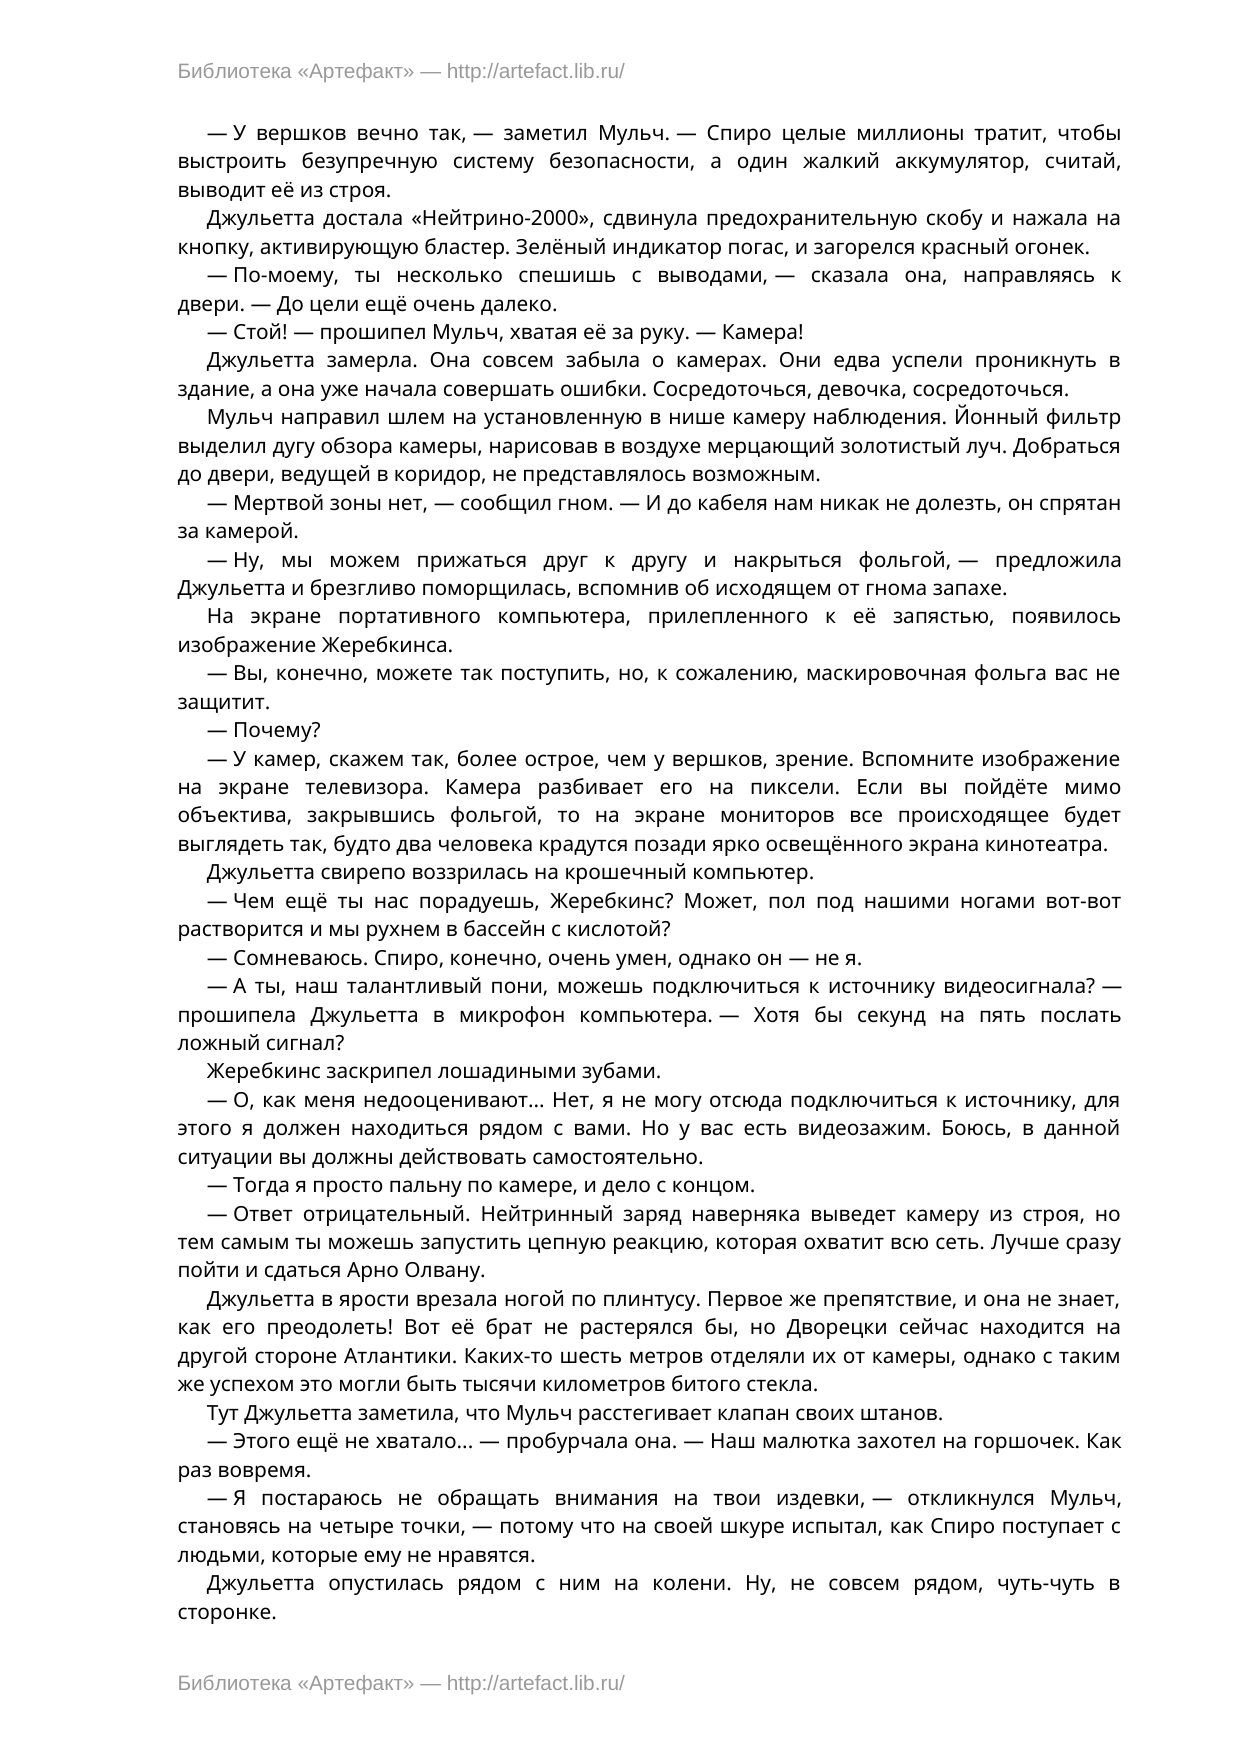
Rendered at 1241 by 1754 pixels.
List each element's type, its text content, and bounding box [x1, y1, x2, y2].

text — Чем ещё ты нас порадуешь, Жеребкинс? Может, пол под нашими ногами вот-вот растворится и мы рухнем в бассейн с кислотой? [177, 886, 1122, 943]
text — А ты, наш талантливый пони, можешь подключиться к источнику видеосигнала? — прошипела Джульетта в микрофон компьютера. — Хотя бы секунд на пять послать ложный сигнал? [177, 971, 1122, 1057]
text Джульетта свирепо воззрилась на крошечный компьютер. [177, 857, 1122, 886]
text Тут Джульетта заметила, что Мульч расстегивает клапан своих штанов. [177, 1398, 1122, 1426]
text — По-моему, ты несколько спешишь с выводами, — сказала она, направляясь к двери. — До цели ещё очень далеко. [177, 260, 1122, 317]
text — Сомневаюсь. Спиро, конечно, очень умен, однако он — не я. [177, 943, 1122, 971]
text — Стой! — прошипел Мульч, хватая её за руку. — Камера! [177, 317, 1122, 346]
text Джульетта опустилась рядом с ним на колени. Ну, не совсем рядом, чуть-чуть в сторонке. [177, 1568, 1122, 1625]
text — Ответ отрицательный. Нейтринный заряд наверняка выведет камеру из строя, но тем самым ты можешь запустить цепную реакцию, которая охватит всю сеть. Лучше сразу пойти и сдаться Арно Олвану. [177, 1199, 1122, 1284]
text Мульч направил шлем на установленную в нише камеру наблюдения. Йонный фильтр выделил дугу обзора камеры, нарисовав в воздухе мерцающий золотистый луч. Добраться до двери, ведущей в коридор, не представлялось возможным. [177, 402, 1122, 488]
text — Этого ещё не хватало... — пробурчала она. — Наш малютка захотел на горшочек. Как раз вовремя. [177, 1426, 1122, 1483]
text — У камер, скажем так, более острое, чем у вершков, зрение. Вспомните изображение на экране телевизора. Камера разбивает его на пиксели. Если вы пойдёте мимо объектива, закрывшись фольгой, то на экране мониторов все происходящее будет выглядеть так, будто два человека крадутся позади ярко освещённого экрана кинотеатра. [177, 744, 1122, 857]
text — Почему? [177, 715, 1122, 744]
text — У вершков вечно так, — заметил Мульч. — Спиро целые миллионы тратит, чтобы выстроить безупречную систему безопасности, а один жалкий аккумулятор, считай, выводит её из строя. [177, 118, 1122, 203]
text Джульетта достала «Нейтрино-2000», сдвинула предохранительную скобу и нажала на кнопку, активирующую бластер. Зелёный индикатор погас, и загорелся красный огонек. [177, 203, 1122, 260]
text — О, как меня недооценивают... Нет, я не могу отсюда подключиться к источнику, для этого я должен находиться рядом с вами. Но у вас есть видеозажим. Боюсь, в данной ситуации вы должны действовать самостоятельно. [177, 1085, 1122, 1170]
text — Ну, мы можем прижаться друг к другу и накрыться фольгой, — предложила Джульетта и брезгливо поморщилась, вспомнив об исходящем от гнома запахе. [177, 545, 1122, 602]
text — Мертвой зоны нет, — сообщил гном. — И до кабеля нам никак не долезть, он спрятан за камерой. [177, 488, 1122, 545]
text — Тогда я просто пальну по камере, и дело с концом. [177, 1170, 1122, 1199]
text Джульетта замерла. Она совсем забыла о камерах. Они едва успели проникнуть в здание, а она уже начала совершать ошибки. Сосредоточься, девочка, сосредоточься. [177, 346, 1122, 402]
text — Вы, конечно, можете так поступить, но, к сожалению, маскировочная фольга вас не защитит. [177, 658, 1122, 715]
text Джульетта в ярости врезала ногой по плинтусу. Первое же препятствие, и она не знает, как его преодолеть! Вот её брат не растерялся бы, но Дворецки сейчас находится на другой стороне Атлантики. Каких-то шесть метров отделяли их от камеры, однако с таким же успехом это могли быть тысячи километров битого стекла. [177, 1284, 1122, 1398]
text На экране портативного компьютера, прилепленного к её запястью, появилось изображение Жеребкинса. [177, 602, 1122, 658]
text — Я постараюсь не обращать внимания на твои издевки, — откликнулся Мульч, становясь на четыре точки, — потому что на своей шкуре испытал, как Спиро поступает с людьми, которые ему не нравятся. [177, 1483, 1122, 1568]
text Жеребкинс заскрипел лошадиными зубами. [177, 1057, 1122, 1085]
